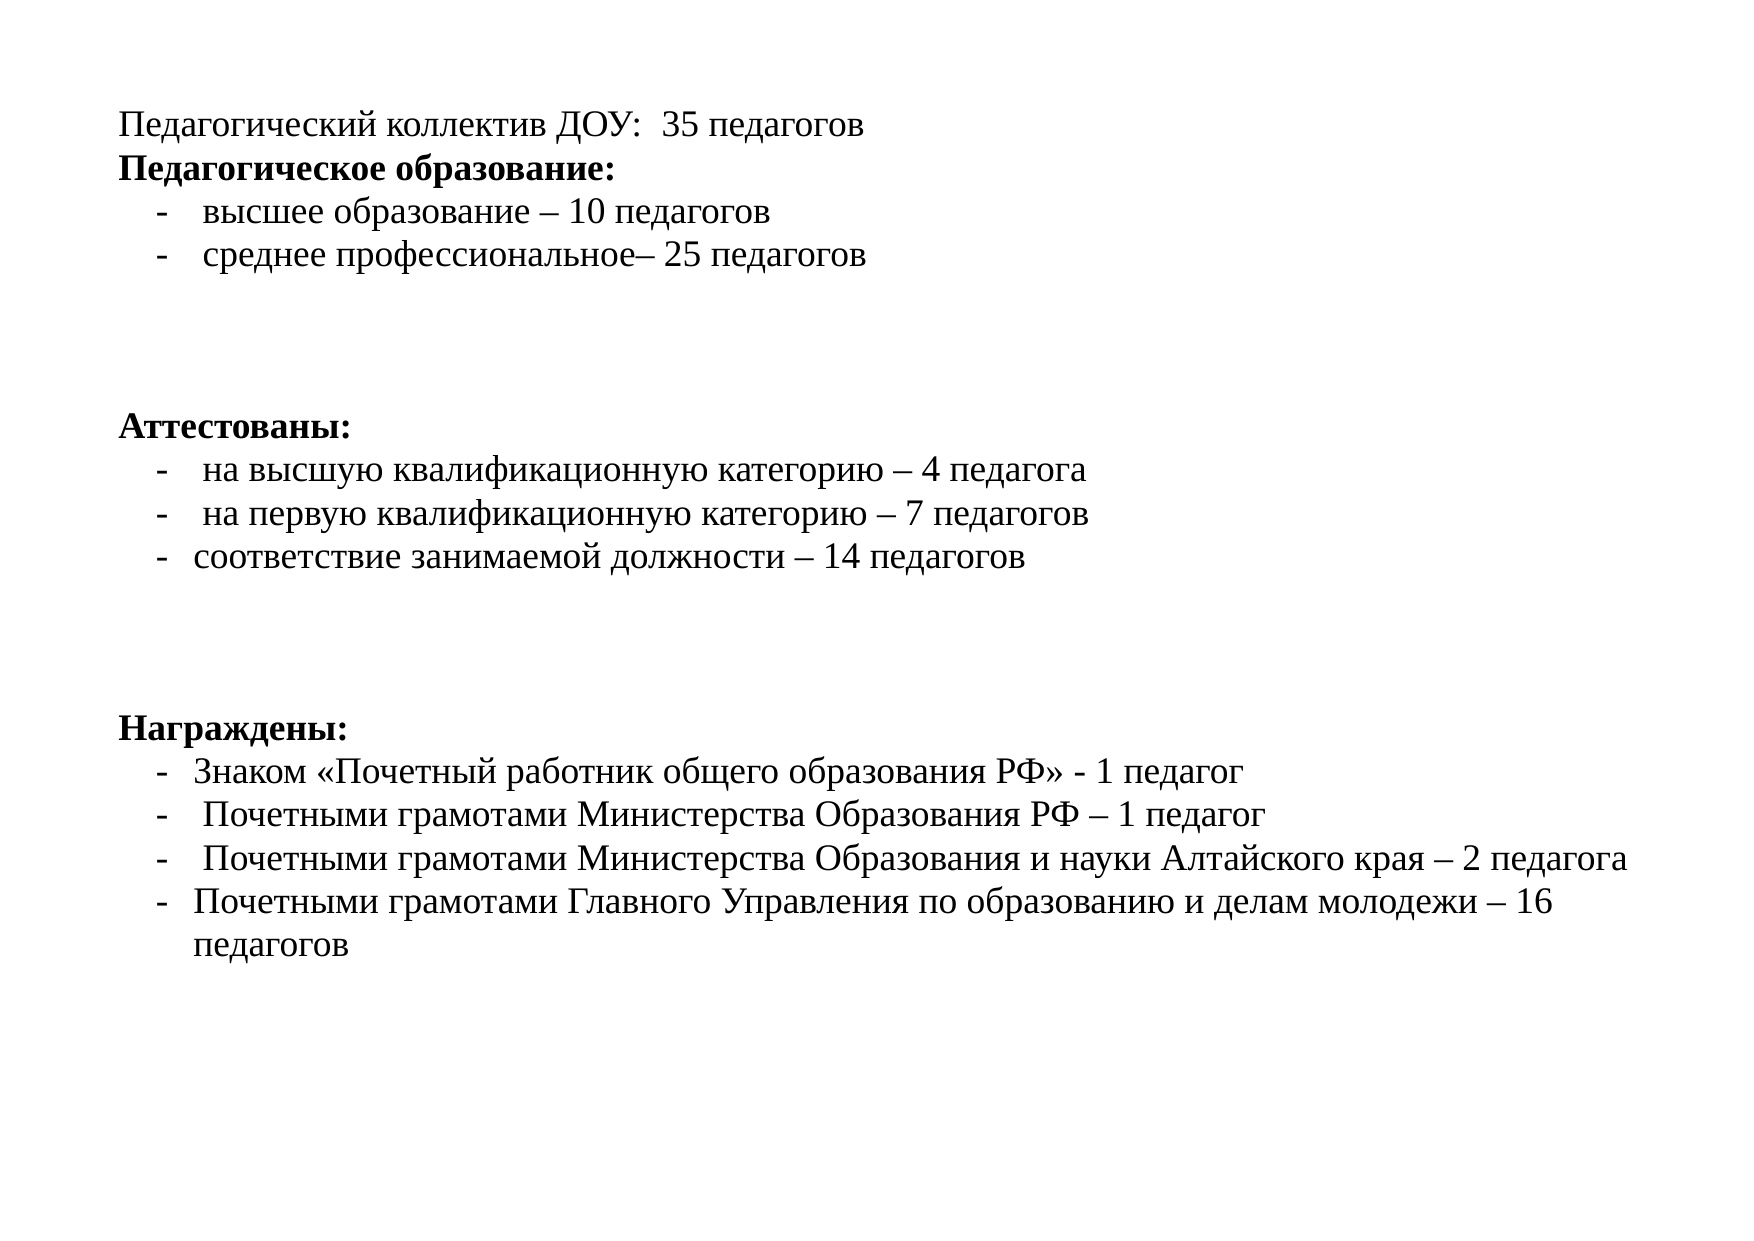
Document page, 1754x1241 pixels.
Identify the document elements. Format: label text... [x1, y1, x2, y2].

list Знаком «Почетный работник общего образования РФ» - 1 педагог [156, 749, 1636, 792]
text Педагогический коллектив ДОУ: 35 педагогов [118, 102, 1636, 145]
list Почетными грамотами Министерства Образования РФ – 1 педагог [156, 792, 1636, 835]
list высшее образование – 10 педагогов [156, 188, 1636, 231]
text Педагогическое образование: [118, 145, 1636, 188]
text Аттестованы: [118, 404, 1636, 447]
list на первую квалификационную категорию – 7 педагогов [156, 490, 1636, 533]
text Награждены: [118, 706, 1636, 749]
list Почетными грамотами Министерства Образования и науки Алтайского края – 2 педагога [156, 835, 1636, 878]
list соответствие занимаемой должности – 14 педагогов [156, 533, 1636, 576]
list на высшую квалификационную категорию – 4 педагога [156, 447, 1636, 490]
list среднее профессиональное– 25 педагогов [156, 231, 1636, 274]
list Почетными грамотами Главного Управления по образованию и делам молодежи – 16 педагогов [156, 878, 1636, 964]
